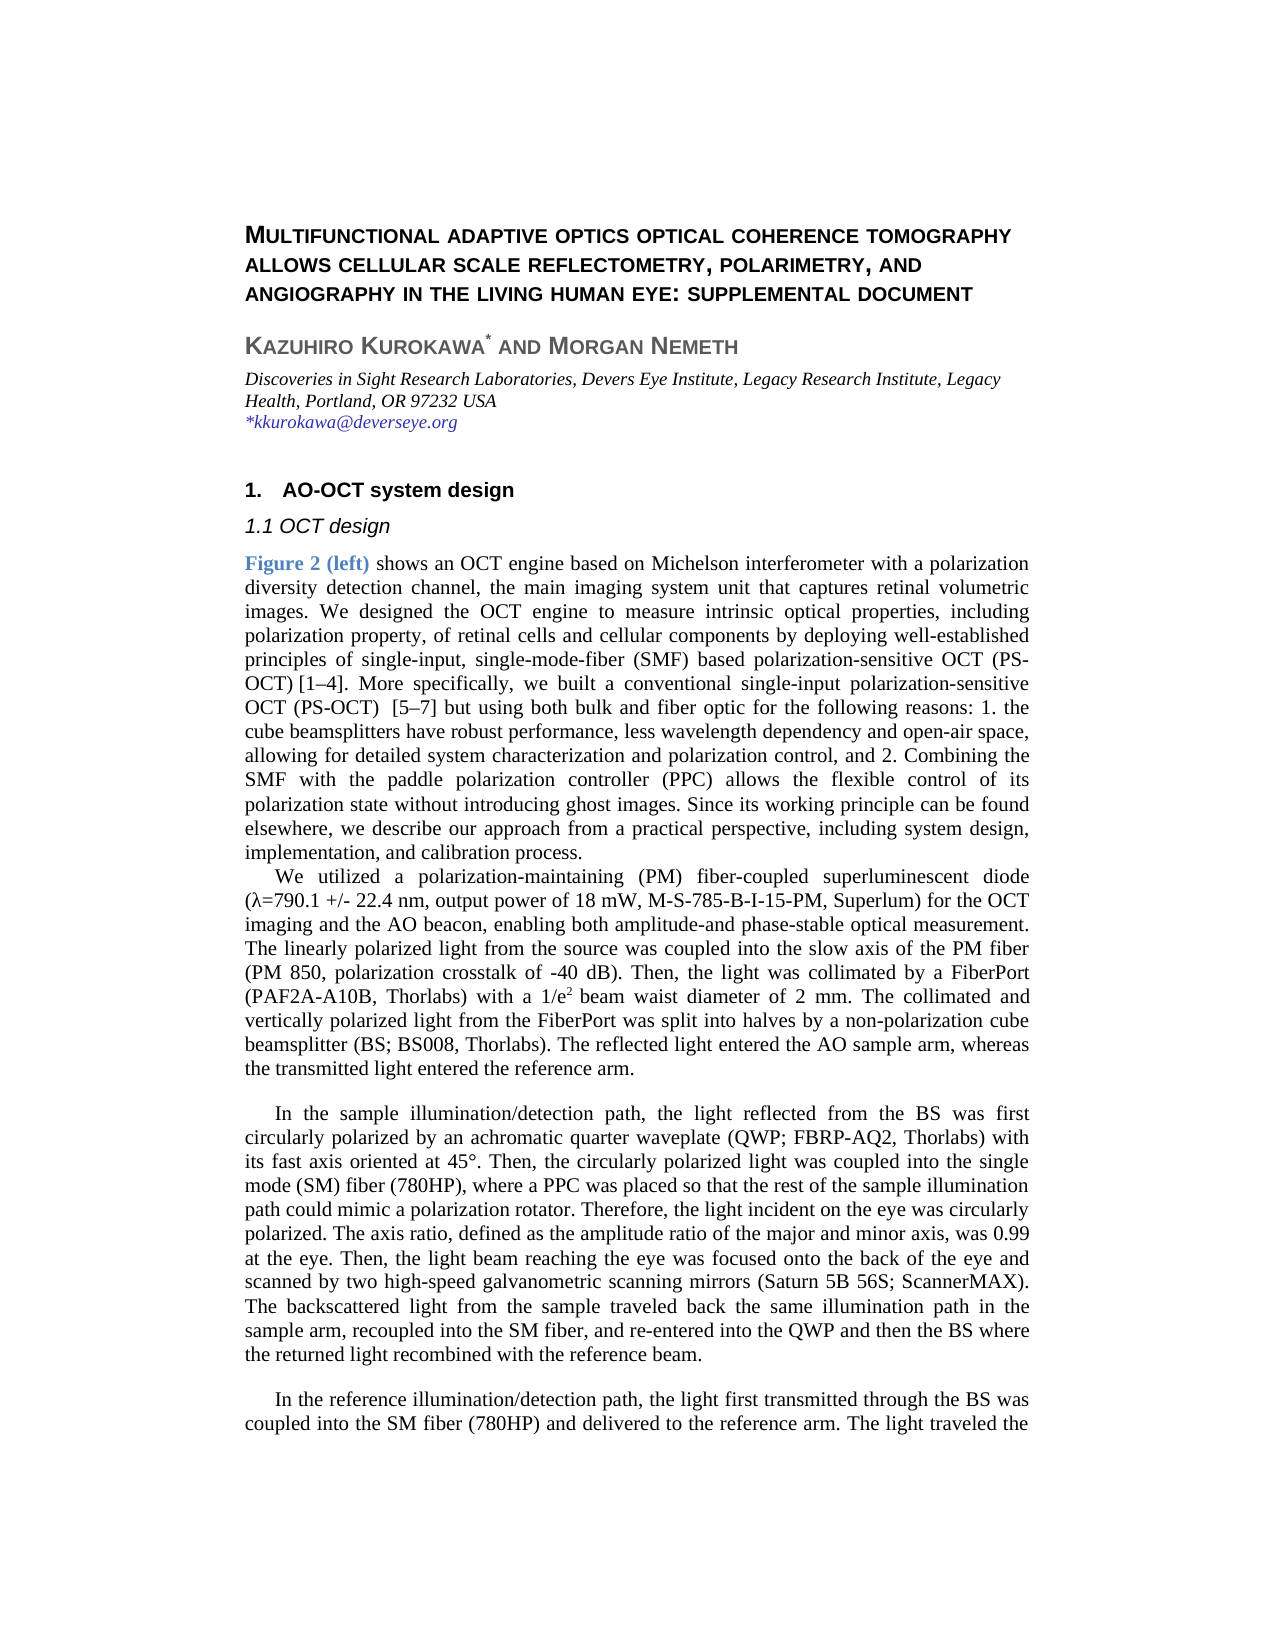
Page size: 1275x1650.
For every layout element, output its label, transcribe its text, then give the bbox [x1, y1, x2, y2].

text 1.1 OCT design [244, 514, 1031, 538]
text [244, 1387, 1031, 1435]
text We utilized a polarization-maintaining (PM) fiber-coupled superluminescent diode (λ=790.1 +/- 22.4 nm, output power of 18 mW, M-S-785-B-I-15-PM, Superlum) for the OCT imaging and the AO beacon, enabling both amplitude-and phase-stable optical measurement. The linearly polarized light from the source was coupled into the slow axis of the PM fiber (PM 850, polarization crosstalk of -40 dB). Then, the light was collimated by a FiberPort (PAF2A-A10B, Thorlabs) with a 1/e2 beam waist diameter of 2 mm. The collimated and vertically polarized light from the FiberPort was split into halves by a non-polarization cube beamsplitter (BS; BS008, Thorlabs). The reflected light entered the AO sample arm, whereas the transmitted light entered the reference arm. [244, 864, 1031, 1080]
text Figure 2 (left) shows an OCT engine based on Michelson interferometer with a polarization diversity detection channel, the main imaging system unit that captures retinal volumetric images. We designed the OCT engine to measure intrinsic optical properties, including polarization property, of retinal cells and cellular components by deploying well-established principles of single-input, single-mode-fiber (SMF) based polarization-sensitive OCT (PS-OCT) [1–4]. More specifically, we built a conventional single-input polarization-sensitive OCT (PS-OCT) [5–7] but using both bulk and fiber optic for the following reasons: 1. the cube beamsplitters have robust performance, less wavelength dependency and open-air space, allowing for detailed system characterization and polarization control, and 2. Combining the SMF with the paddle polarization controller (PPC) allows the flexible control of its polarization state without introducing ghost images. Since its working principle can be found elsewhere, we describe our approach from a practical perspective, including system design, implementation, and calibration process. [244, 551, 1031, 864]
text *kkurokawa@deverseye.org [244, 411, 1031, 433]
text In the sample illumination/detection path, the light reflected from the BS was first circularly polarized by an achromatic quarter waveplate (QWP; FBRP-AQ2, Thorlabs) with its fast axis oriented at 45°. Then, the circularly polarized light was coupled into the single mode (SM) fiber (780HP), where a PPC was placed so that the rest of the sample illumination path could mimic a polarization rotator. Therefore, the light incident on the eye was circularly polarized. The axis ratio, defined as the amplitude ratio of the major and minor axis, was 0.99 at the eye. Then, the light beam reaching the eye was focused onto the back of the eye and scanned by two high-speed galvanometric scanning mirrors (Saturn 5B 56S; ScannerMAX). The backscattered light from the sample traveled back the same illumination path in the sample arm, recoupled into the SM fiber, and re-entered into the QWP and then the BS where the returned light recombined with the reference beam. [244, 1101, 1031, 1366]
text Multifunctional adaptive optics optical coherence tomography allows cellular scale reflectometry, polarimetry, and angiography in the living human eye: supplemental document [244, 220, 1031, 306]
text AO-OCT system design [244, 478, 1031, 502]
text Discoveries in Sight Research Laboratories, Devers Eye Institute, Legacy Research Institute, Legacy Health, Portland, OR 97232 USA [244, 368, 1031, 411]
text Kazuhiro Kurokawa* and Morgan Nemeth [244, 331, 1031, 360]
